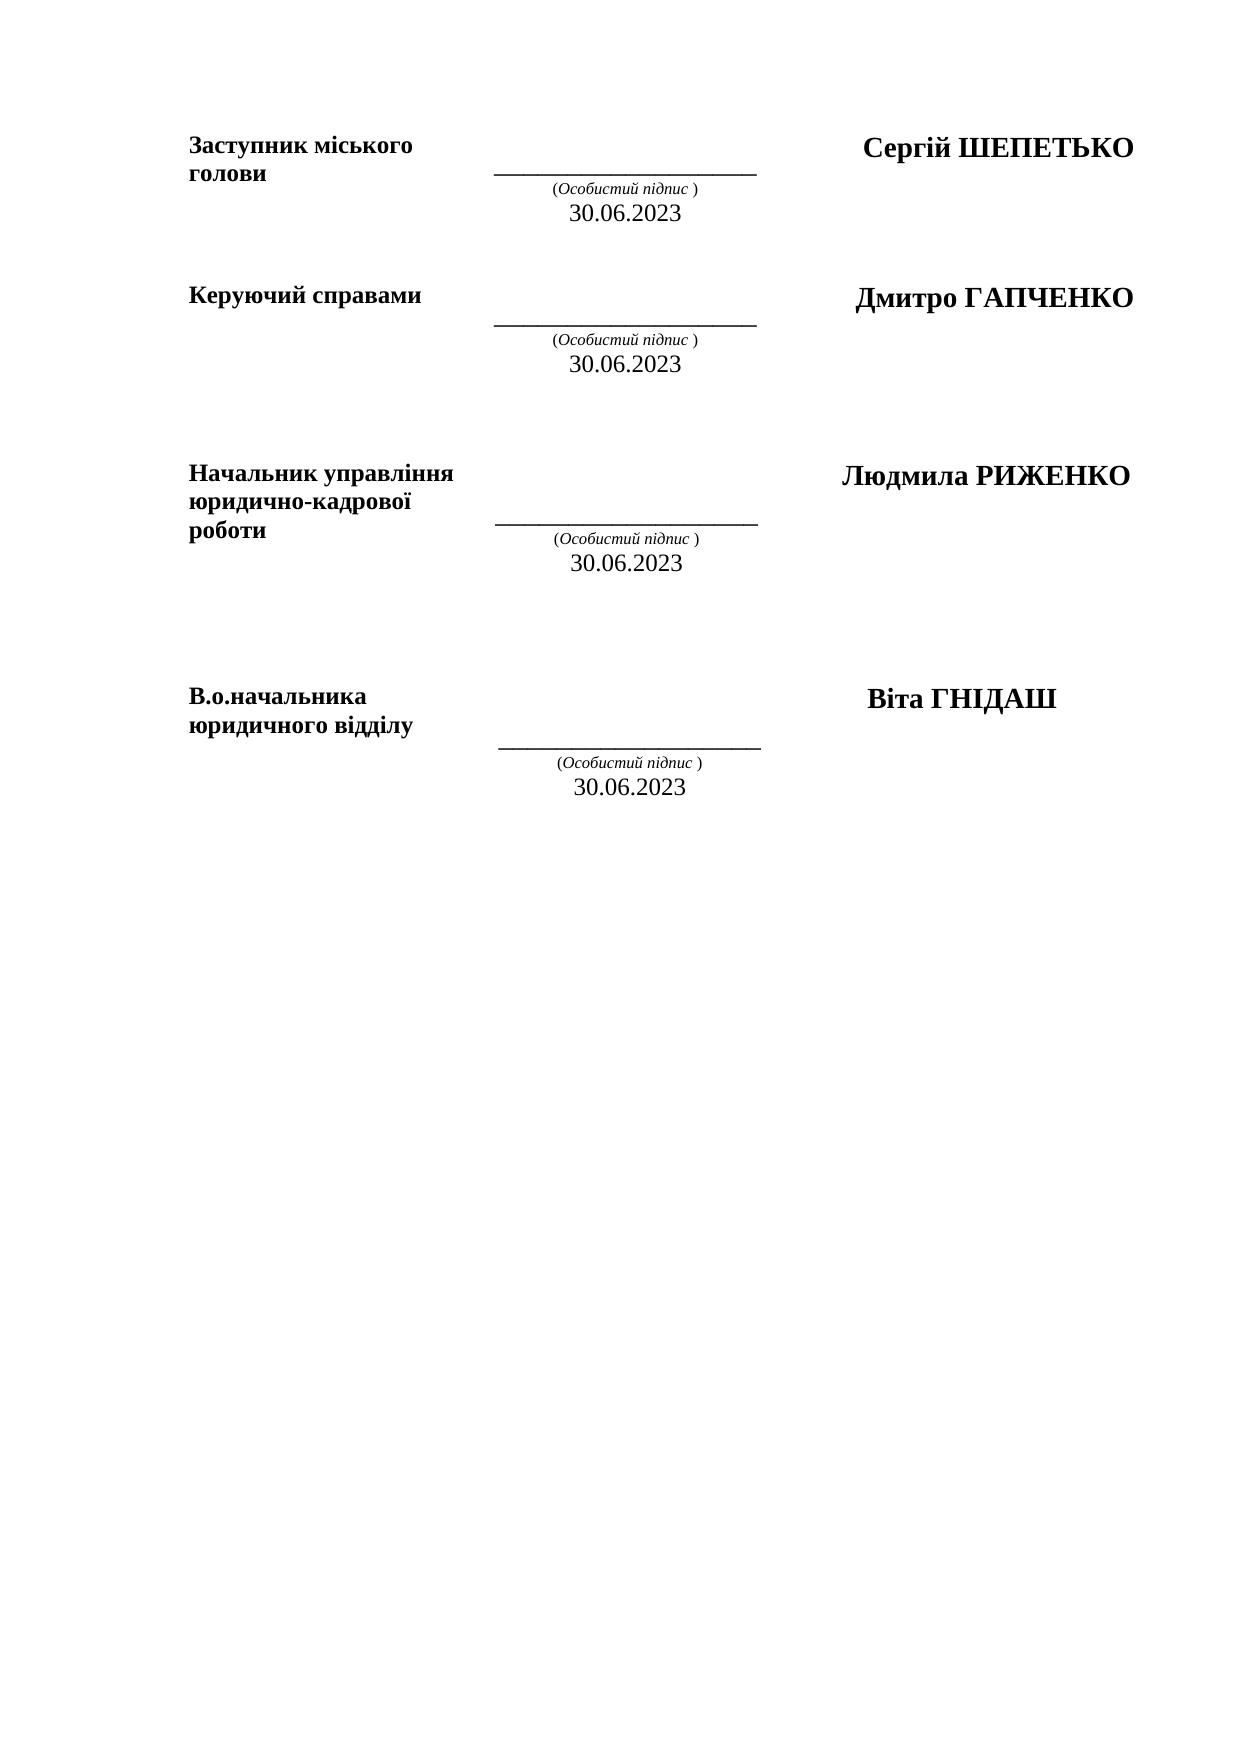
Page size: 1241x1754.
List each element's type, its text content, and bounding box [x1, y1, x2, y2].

table_header Людмила РИЖЕНКО [787, 458, 1152, 653]
table_header Сергій ШЕПЕТЬКО [786, 130, 1152, 281]
table_header В.о.начальника юридичного відділу [177, 681, 469, 877]
table_cell Дмитро ГАПЧЕНКО [786, 281, 1152, 431]
table_header __________________ (Особистий підпис ) 30.06.2023 [469, 681, 790, 877]
table_header Начальник управління юридично-кадрової роботи [177, 458, 466, 653]
table_cell __________________ (Особистий підпис ) 30.06.2023 [464, 281, 786, 431]
table_cell Керуючий справами [177, 281, 464, 431]
table_header __________________ (Особистий підпис ) 30.06.2023 [464, 130, 786, 281]
table_header __________________ (Особистий підпис ) 30.06.2023 [466, 458, 787, 653]
table_header Віта ГНІДАШ [790, 681, 1152, 877]
table_header Заступник міського голови [177, 130, 464, 281]
